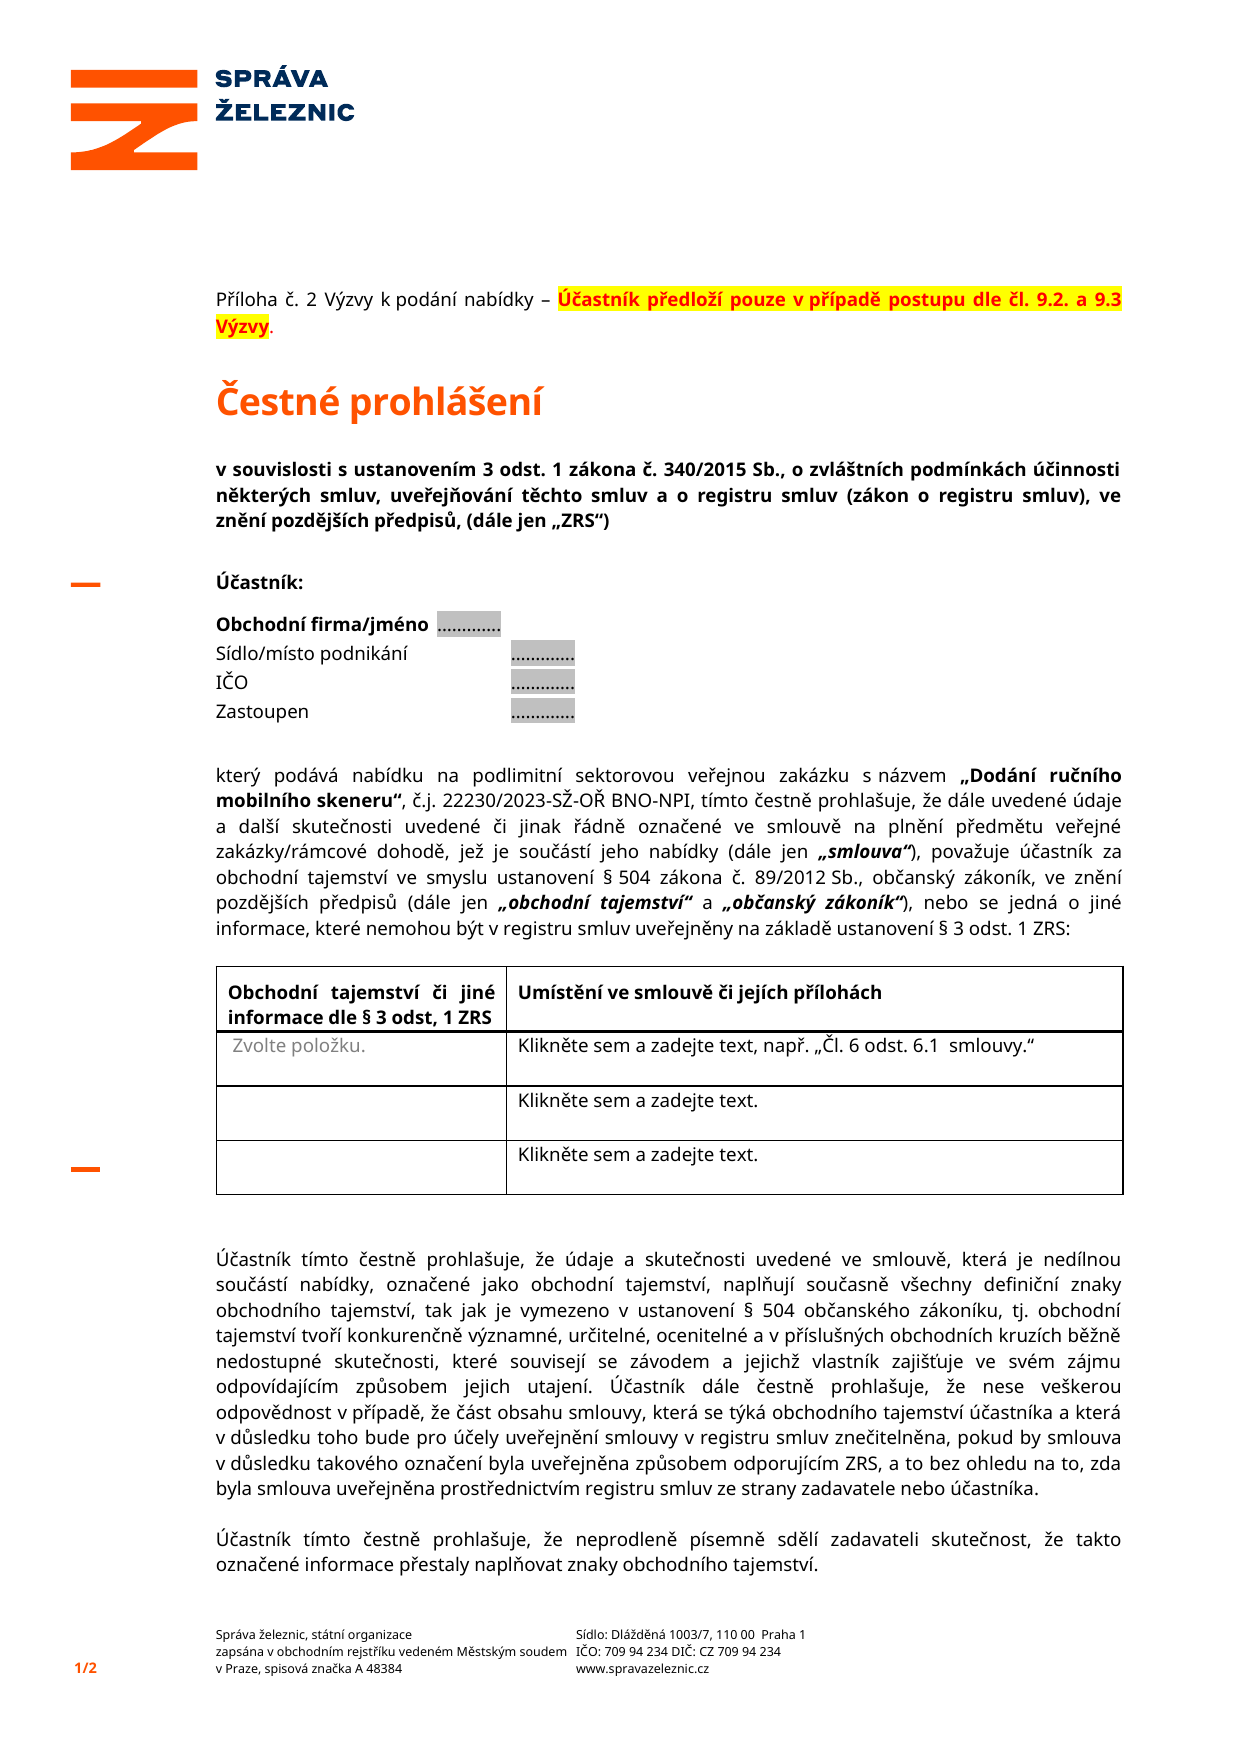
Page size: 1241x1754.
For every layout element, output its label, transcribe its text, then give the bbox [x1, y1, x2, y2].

text Účastník: [216, 565, 1122, 596]
table_header Umístění ve smlouvě či jejích přílohách [507, 967, 1122, 1030]
text IČO …………. [216, 666, 1122, 695]
text v souvislosti s ustanovením 3 odst. 1 zákona č. 340/2015 Sb., o zvláštních podmínkách účinnosti některých smluv, uveřejňování těchto smluv a o registru smluv (zákon o registru smluv), ve znění pozdějších předpisů, (dále jen „ZRS“) [216, 456, 1122, 533]
text Příloha č. 2 Výzvy k podání nabídky – Účastník předloží pouze v případě postupu dle čl. 9.2. a 9.3 Výzvy. [216, 286, 1122, 339]
text Obchodní firma/jméno …………. [216, 608, 1122, 637]
text který podává nabídku na podlimitní sektorovou veřejnou zakázku s názvem „Dodání ručního mobilního skeneru“, č.j. 22230/2023-SŽ-OŘ BNO-NPI, tímto čestně prohlašuje, že dále uvedené údaje a další skutečnosti uvedené či jinak řádně označené ve smlouvě na plnění předmětu veřejné zakázky/rámcové dohodě, jež je součástí jeho nabídky (dále jen „smlouva“), považuje účastník za obchodní tajemství ve smyslu ustanovení § 504 zákona č. 89/2012 Sb., občanský zákoník, ve znění pozdějších předpisů (dále jen „obchodní tajemství“ a „občanský zákoník“), nebo se jedná o jiné informace, které nemohou být v registru smluv uveřejněny na základě ustanovení § 3 odst. 1 ZRS: [216, 762, 1122, 941]
subtitle Čestné prohlášení [216, 375, 1122, 426]
text Účastník tímto čestně prohlašuje, že údaje a skutečnosti uvedené ve smlouvě, která je nedílnou součástí nabídky, označené jako obchodní tajemství, naplňují současně všechny definiční znaky obchodního tajemství, tak jak je vymezeno v ustanovení § 504 občanského zákoníku, tj. obchodní tajemství tvoří konkurenčně významné, určitelné, ocenitelné a v příslušných obchodních kruzích běžně nedostupné skutečnosti, které souvisejí se závodem a jejichž vlastník zajišťuje ve svém zájmu odpovídajícím způsobem jejich utajení. Účastník dále čestně prohlašuje, že nese veškerou odpovědnost v případě, že část obsahu smlouvy, která se týká obchodního tajemství účastníka a která v důsledku toho bude pro účely uveřejnění smlouvy v registru smluv znečitelněna, pokud by smlouva v důsledku takového označení byla uveřejněna způsobem odporujícím ZRS, a to bez ohledu na to, zda byla smlouva uveřejněna prostřednictvím registru smluv ze strany zadavatele nebo účastníka. [216, 1246, 1122, 1501]
text Účastník tímto čestně prohlašuje, že neprodleně písemně sdělí zadavateli skutečnost, že takto označené informace přestaly naplňovat znaky obchodního tajemství. [216, 1526, 1122, 1577]
table_cell [217, 1141, 506, 1194]
table_cell [217, 1033, 506, 1085]
text Sídlo/místo podnikání …………. [216, 637, 1122, 666]
text Zastoupen …………. [216, 695, 1122, 724]
table_cell [217, 1087, 506, 1139]
table_header Obchodní tajemství či jiné informace dle § 3 odst, 1 ZRS [217, 967, 506, 1030]
